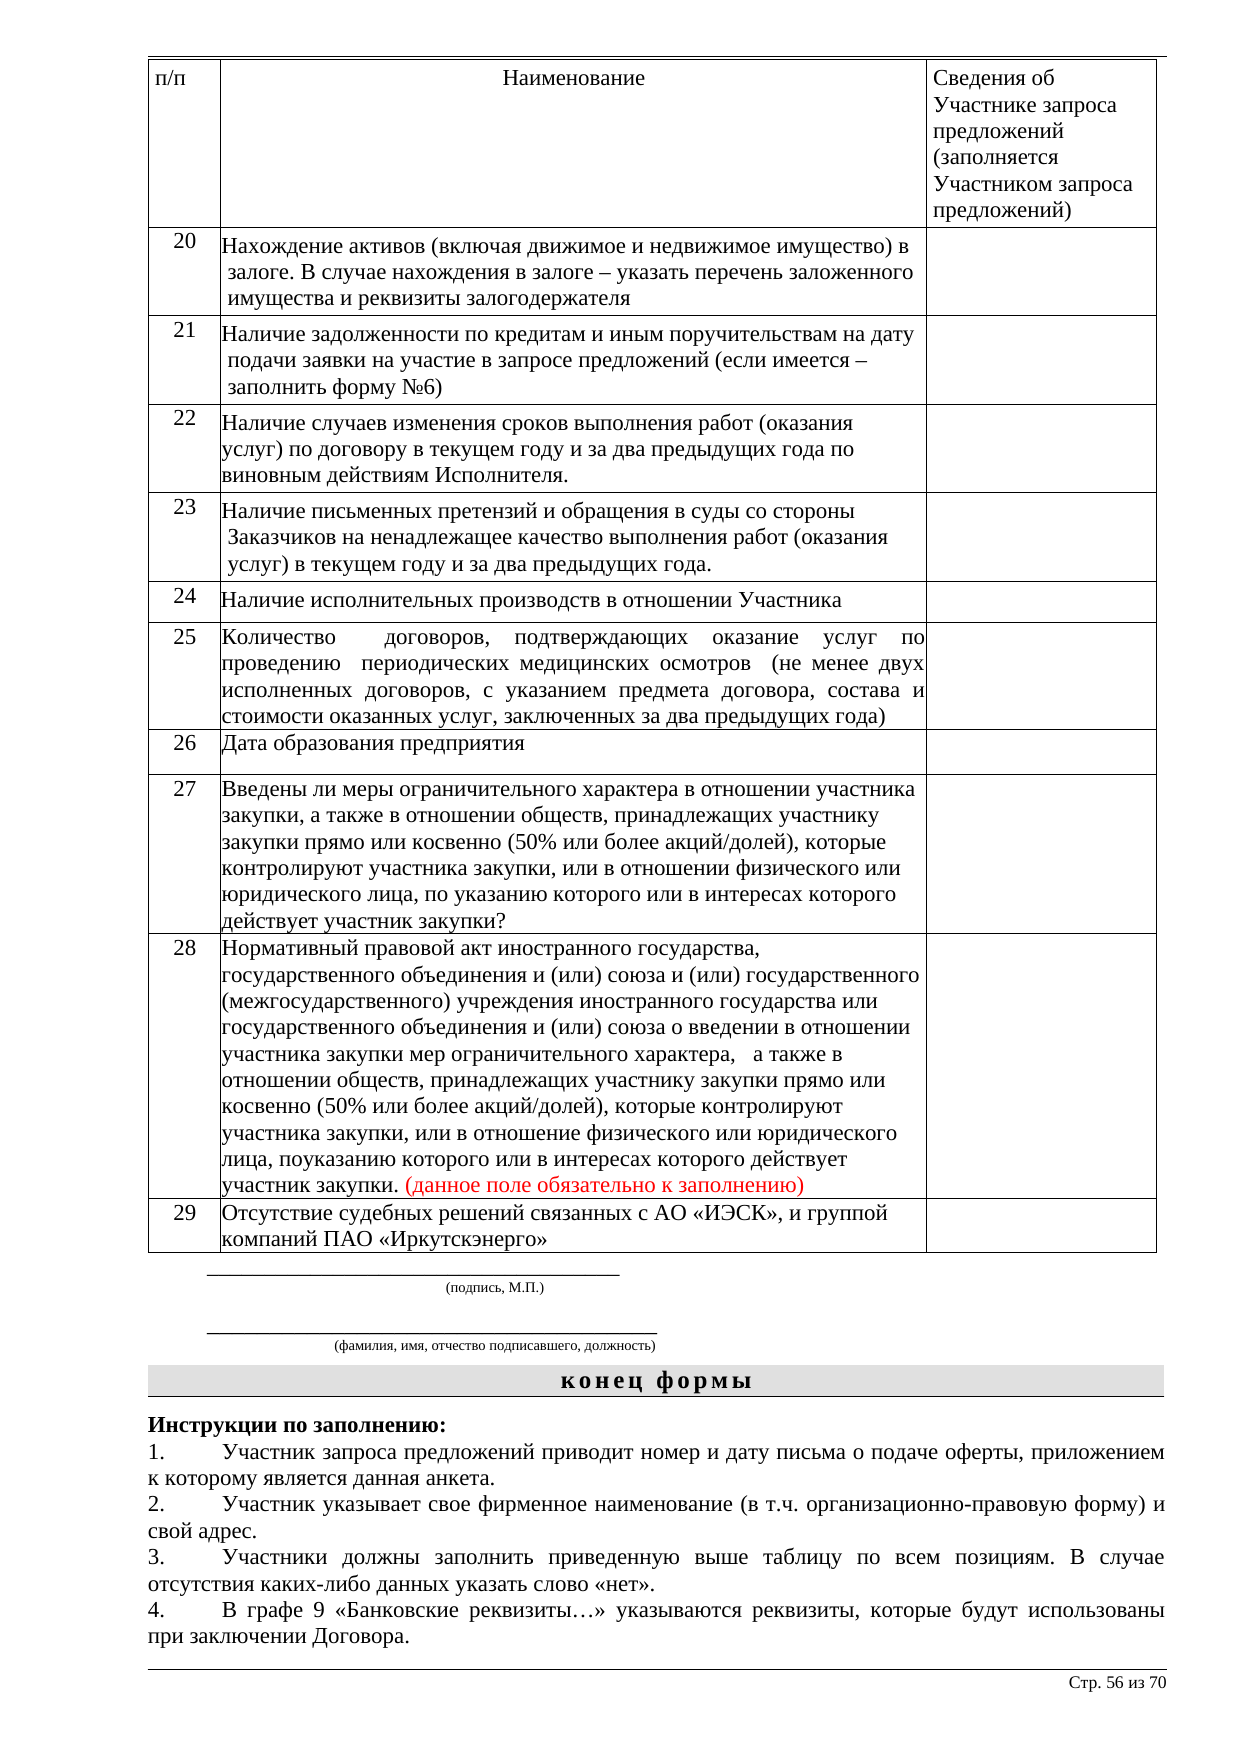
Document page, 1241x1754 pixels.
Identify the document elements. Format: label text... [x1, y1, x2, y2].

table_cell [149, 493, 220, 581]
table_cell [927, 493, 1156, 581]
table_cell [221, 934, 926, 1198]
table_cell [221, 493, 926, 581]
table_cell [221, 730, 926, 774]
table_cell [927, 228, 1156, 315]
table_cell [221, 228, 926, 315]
list Участник указывает свое фирменное наименование (в т.ч. организационно-правовую форму) и свой адрес. [148, 1491, 1167, 1543]
text ____________________________________ [148, 1253, 1167, 1279]
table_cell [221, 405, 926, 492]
text ____________________________________ [148, 1308, 1167, 1336]
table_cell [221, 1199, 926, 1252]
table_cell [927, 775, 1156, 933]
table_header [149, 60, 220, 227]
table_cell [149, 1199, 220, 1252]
text (подпись, М.П.) [148, 1279, 783, 1308]
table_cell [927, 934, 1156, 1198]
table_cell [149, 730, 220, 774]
list Участник запроса предложений приводит номер и дату письма о подаче оферты, приложением к которому является данная анкета. [148, 1438, 1167, 1491]
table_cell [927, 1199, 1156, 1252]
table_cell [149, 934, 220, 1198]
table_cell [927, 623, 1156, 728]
text конец формы [148, 1365, 1164, 1396]
text Инструкции по заполнению: [148, 1411, 1167, 1438]
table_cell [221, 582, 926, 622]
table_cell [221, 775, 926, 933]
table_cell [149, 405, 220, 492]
text (фамилия, имя, отчество подписавшего, должность) [148, 1336, 783, 1365]
list В графе 9 «Банковские реквизиты…» указываются реквизиты, которые будут использованы при заключении Договора. [148, 1596, 1167, 1649]
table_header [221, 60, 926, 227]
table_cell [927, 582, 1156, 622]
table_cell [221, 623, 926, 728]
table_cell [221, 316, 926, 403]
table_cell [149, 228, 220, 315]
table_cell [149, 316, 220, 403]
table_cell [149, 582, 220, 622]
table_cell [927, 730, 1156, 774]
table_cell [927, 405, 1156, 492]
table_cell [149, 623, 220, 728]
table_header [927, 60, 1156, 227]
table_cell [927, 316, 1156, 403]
list Участники должны заполнить приведенную выше таблицу по всем позициям. В случае отсутствия каких-либо данных указать слово «нет». [148, 1543, 1167, 1596]
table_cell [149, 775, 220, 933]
